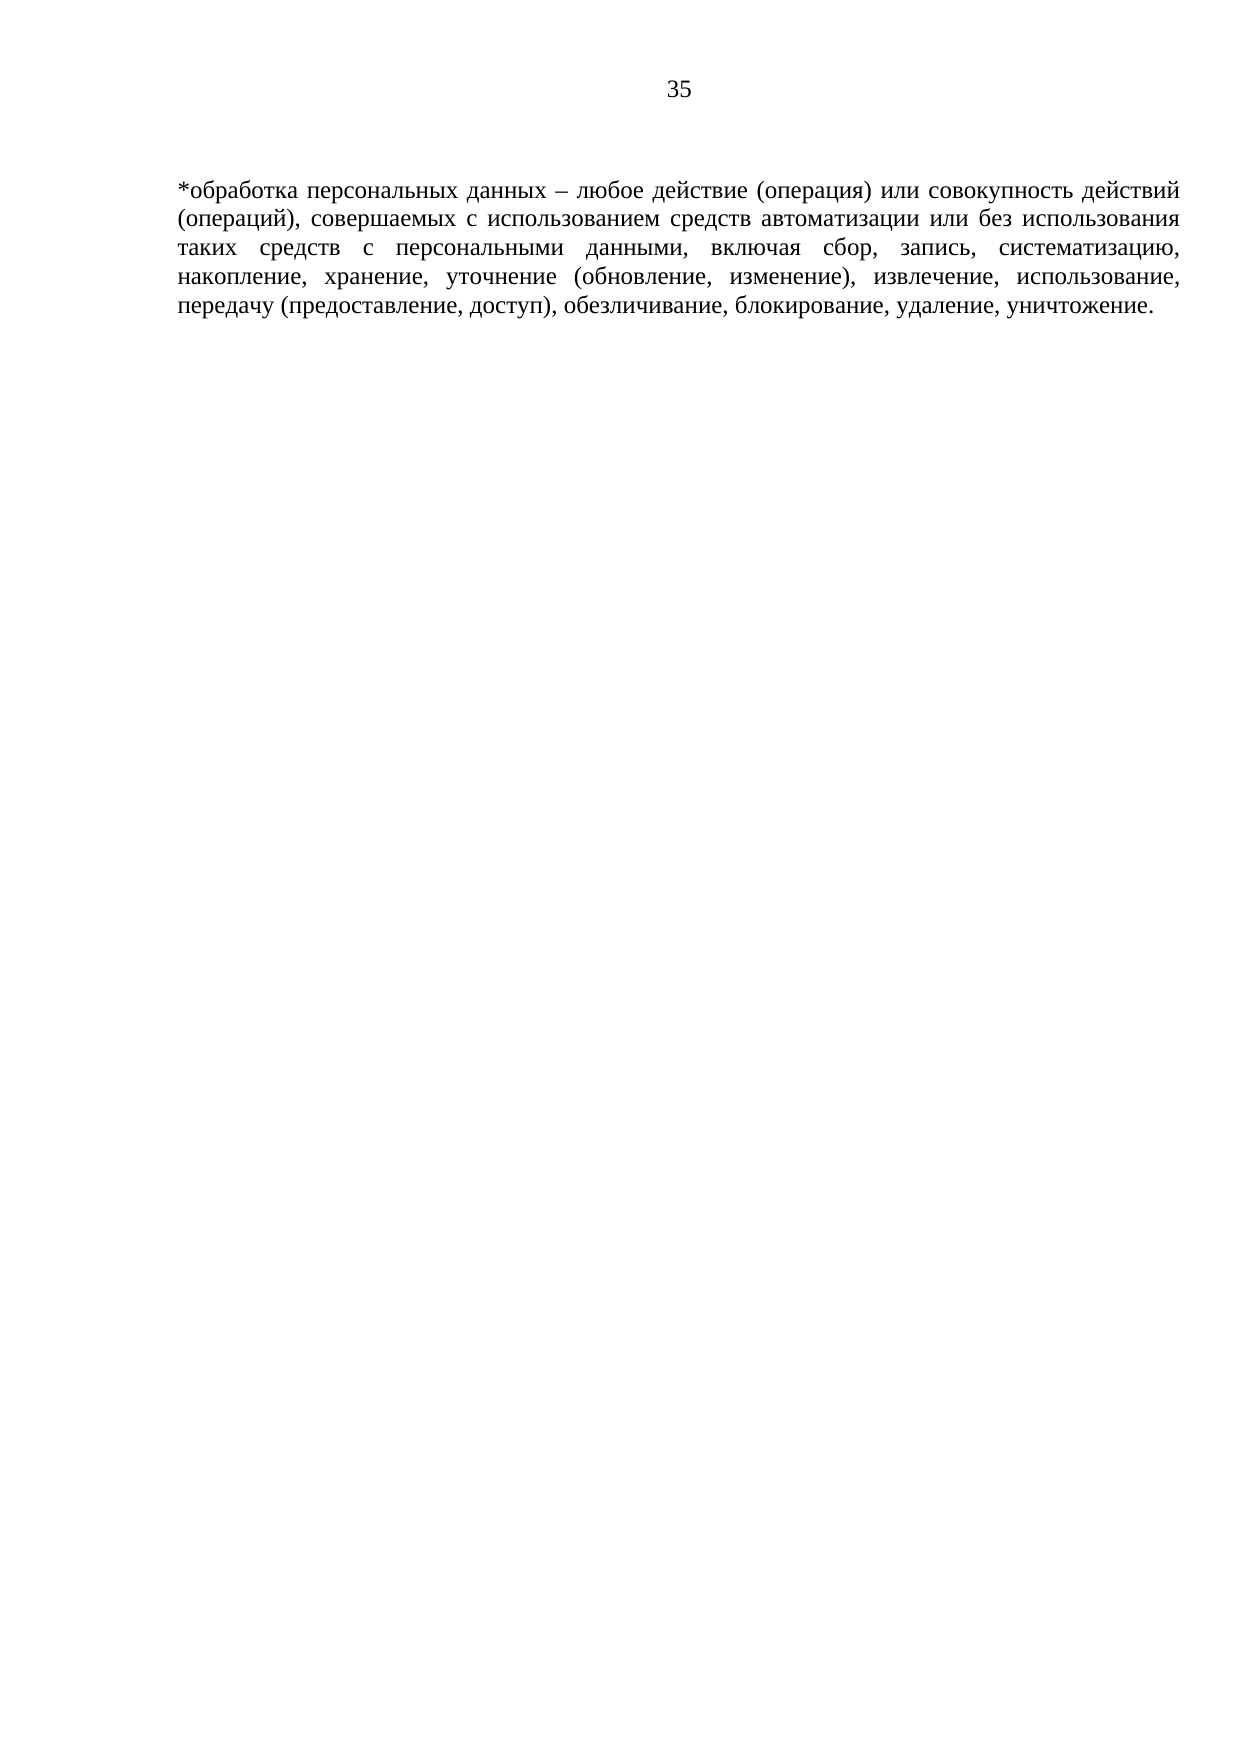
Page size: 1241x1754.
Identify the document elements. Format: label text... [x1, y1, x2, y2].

text *обработка персональных данных – любое действие (операция) или совокупность действий (операций), совершаемых с использованием средств автоматизации или без использования таких средств с персональными данными, включая сбор, запись, систематизацию, накопление, хранение, уточнение (обновление, изменение), извлечение, использование, передачу (предоставление, доступ), обезличивание, блокирование, удаление, уничтожение. [177, 175, 1181, 318]
